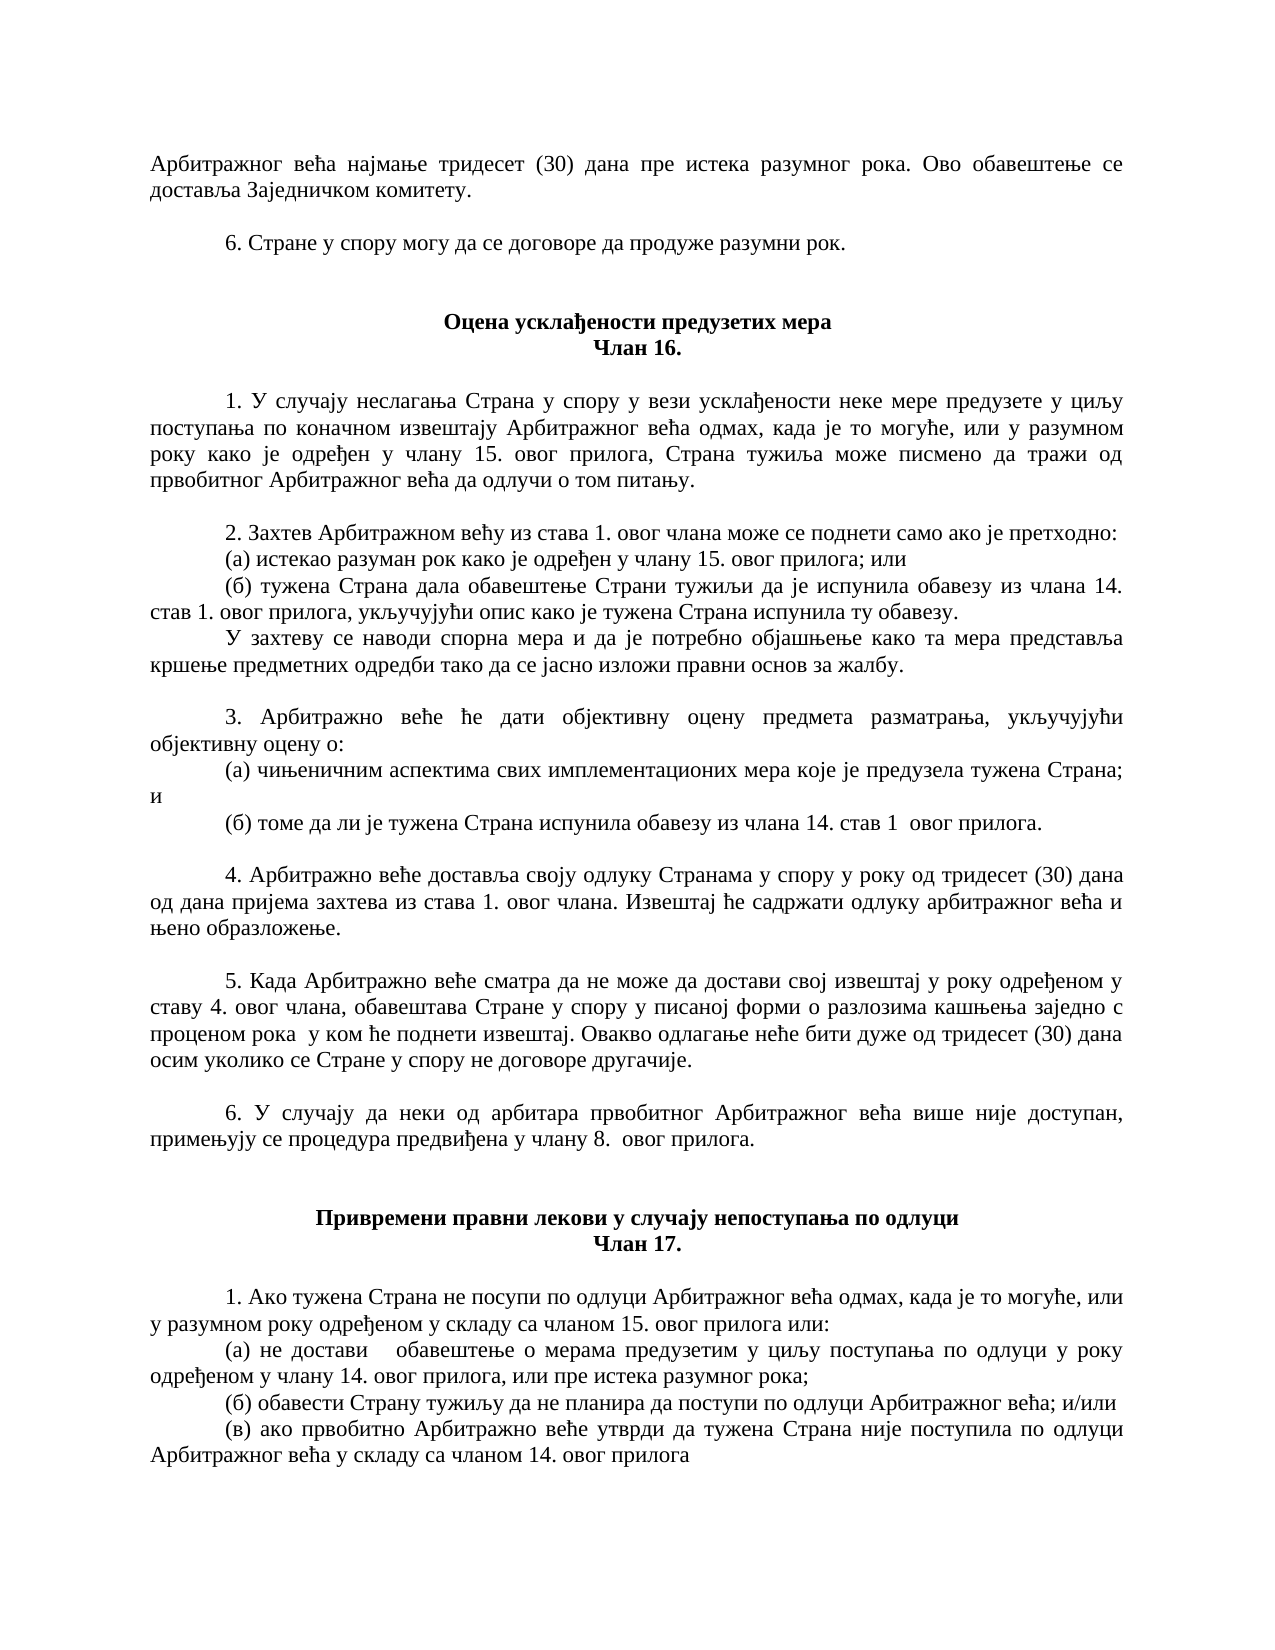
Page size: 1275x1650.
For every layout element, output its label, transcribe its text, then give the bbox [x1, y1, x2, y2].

text У захтеву се наводи спорна мера и да је потребно објашњење како та мера представља кршење предметних одредби тако да се јасно изложи правни основ за жалбу. [150, 624, 1125, 677]
text Привремени правни лекови у случају непоступања по одлуци [150, 1204, 1125, 1231]
text 6. Стране у спору могу да се договоре да продуже разумни рок. [225, 229, 1125, 255]
text (а) не достави обавештење о мерама предузетим у циљу поступања по одлуци у року одређеном у члану 14. овог прилога, или пре истека разумног рока; [150, 1336, 1125, 1389]
text Оцена усклађености предузетих мера [150, 308, 1125, 334]
text (в) ако првобитно Арбитражно веће утврди да тужена Страна није поступила по одлуци Арбитражног већа у складу са чланом 14. овог прилога [150, 1415, 1125, 1468]
text 5. Када Арбитражно веће сматра да не може да достави свој извештај у року одређеном у ставу 4. овог члана, обавештава Стране у спору у писаној форми о разлозима кашњења заједно с проценом рока у ком ће поднети извештај. Овакво одлагање неће бити дуже од тридесет (30) дана осим уколико се Стране у спору не договоре другачије. [150, 967, 1125, 1072]
text 1. У случају неслагања Страна у спору у вези усклађености неке мере предузете у циљу поступања по коначном извештају Арбитражног већа одмах, када је то могуће, или у разумном року како је одређен у члану 15. овог прилога, Страна тужиља може писмено да тражи од првобитног Арбитражног већа да одлучи о том питању. [150, 387, 1125, 493]
text (а) истекао разуман рок како је одређен у члану 15. овог прилога; или [150, 545, 1125, 572]
text 3. Арбитражно веће ће дати објективну оцену предмета разматрања, укључујући објективну оцену о: [150, 703, 1125, 756]
text 4. Арбитражно веће доставља своју одлуку Странама у спору у року од тридесет (30) дана од дана пријема захтева из става 1. овог члана. Извештај ће садржати одлуку арбитражног већа и њено образложење. [150, 862, 1125, 941]
text (а) чињеничним аспектима свих имплементационих мера које је предузела тужена Страна; и [150, 756, 1125, 809]
text (б) томе да ли је тужена Страна испунила обавезу из члана 14. став 1 овог прилога. [150, 809, 1125, 835]
text 2. Захтев Арбитражном већу из става 1. овог члана може се поднети само ако је претходно: [150, 519, 1125, 545]
text 1. Ако тужена Страна не посупи по одлуци Арбитражног већа одмах, када је то могуће, или у разумном року одређеном у складу са чланом 15. овог прилога или: [150, 1283, 1125, 1336]
text Члан 17. [150, 1231, 1125, 1257]
text 6. У случају да неки од арбитара првобитног Арбитражног већа више није доступан, примењују се процедура предвиђена у члану 8. овог прилога. [150, 1099, 1125, 1151]
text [150, 150, 1125, 203]
text Члан 16. [150, 334, 1125, 361]
text (б) обавести Страну тужиљу да не планира да поступи по одлуци Арбитражног већа; и/или [150, 1389, 1125, 1415]
text (б) тужена Страна дала обавештење Страни тужиљи да је испунила обавезу из члана 14. став 1. овог прилога, укључујући опис како је тужена Страна испунила ту обавезу. [150, 572, 1125, 624]
